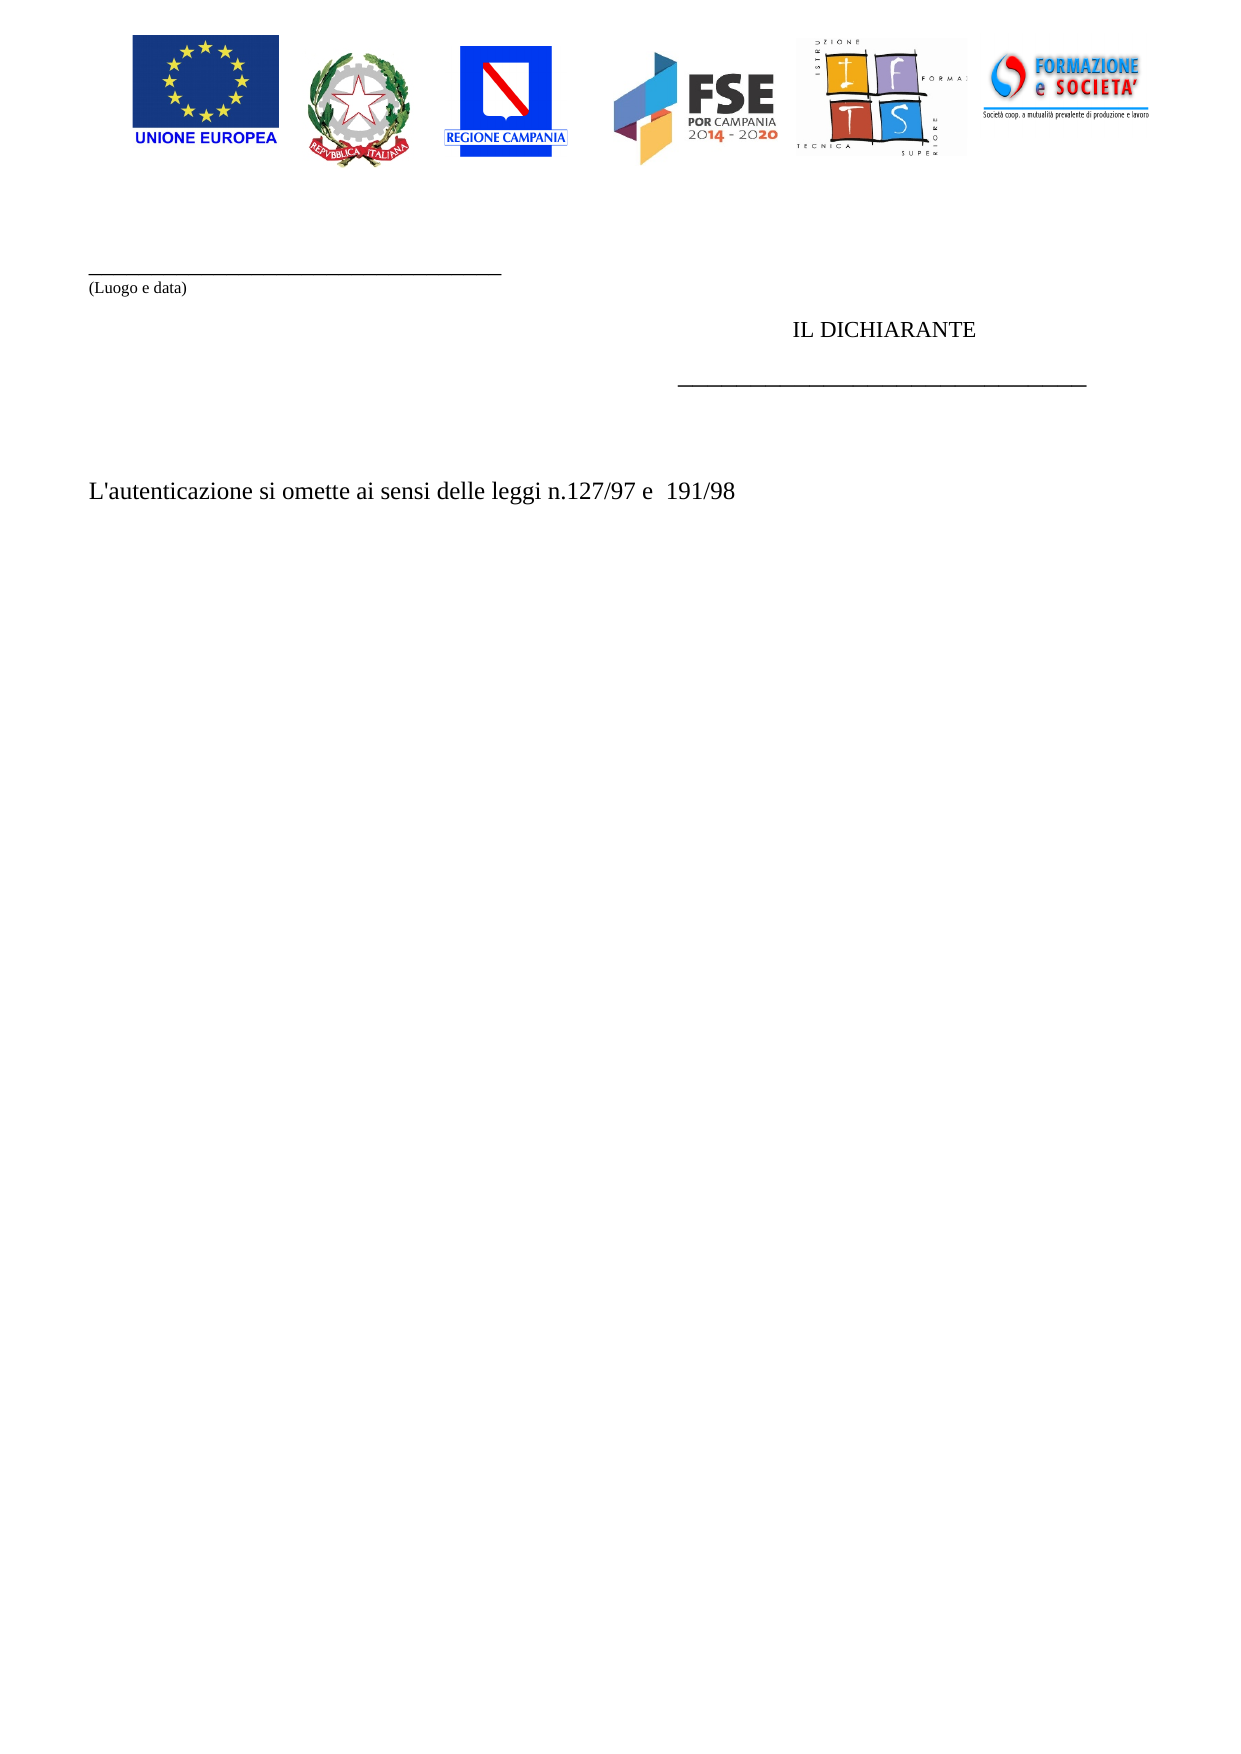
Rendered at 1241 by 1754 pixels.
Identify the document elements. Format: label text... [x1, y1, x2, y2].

text ____________________________ [89, 357, 1152, 390]
picture [302, 48, 415, 169]
picture [613, 51, 778, 166]
text L'autenticazione si omette ai sensi delle leggi n.127/97 e 191/98 [89, 476, 1152, 505]
picture [132, 35, 279, 148]
picture [795, 33, 1160, 156]
text IL DICHIARANTE [89, 316, 1152, 342]
picture [444, 46, 568, 157]
text (Luogo e data) [89, 277, 1152, 297]
text _________________________________ [89, 249, 1152, 277]
